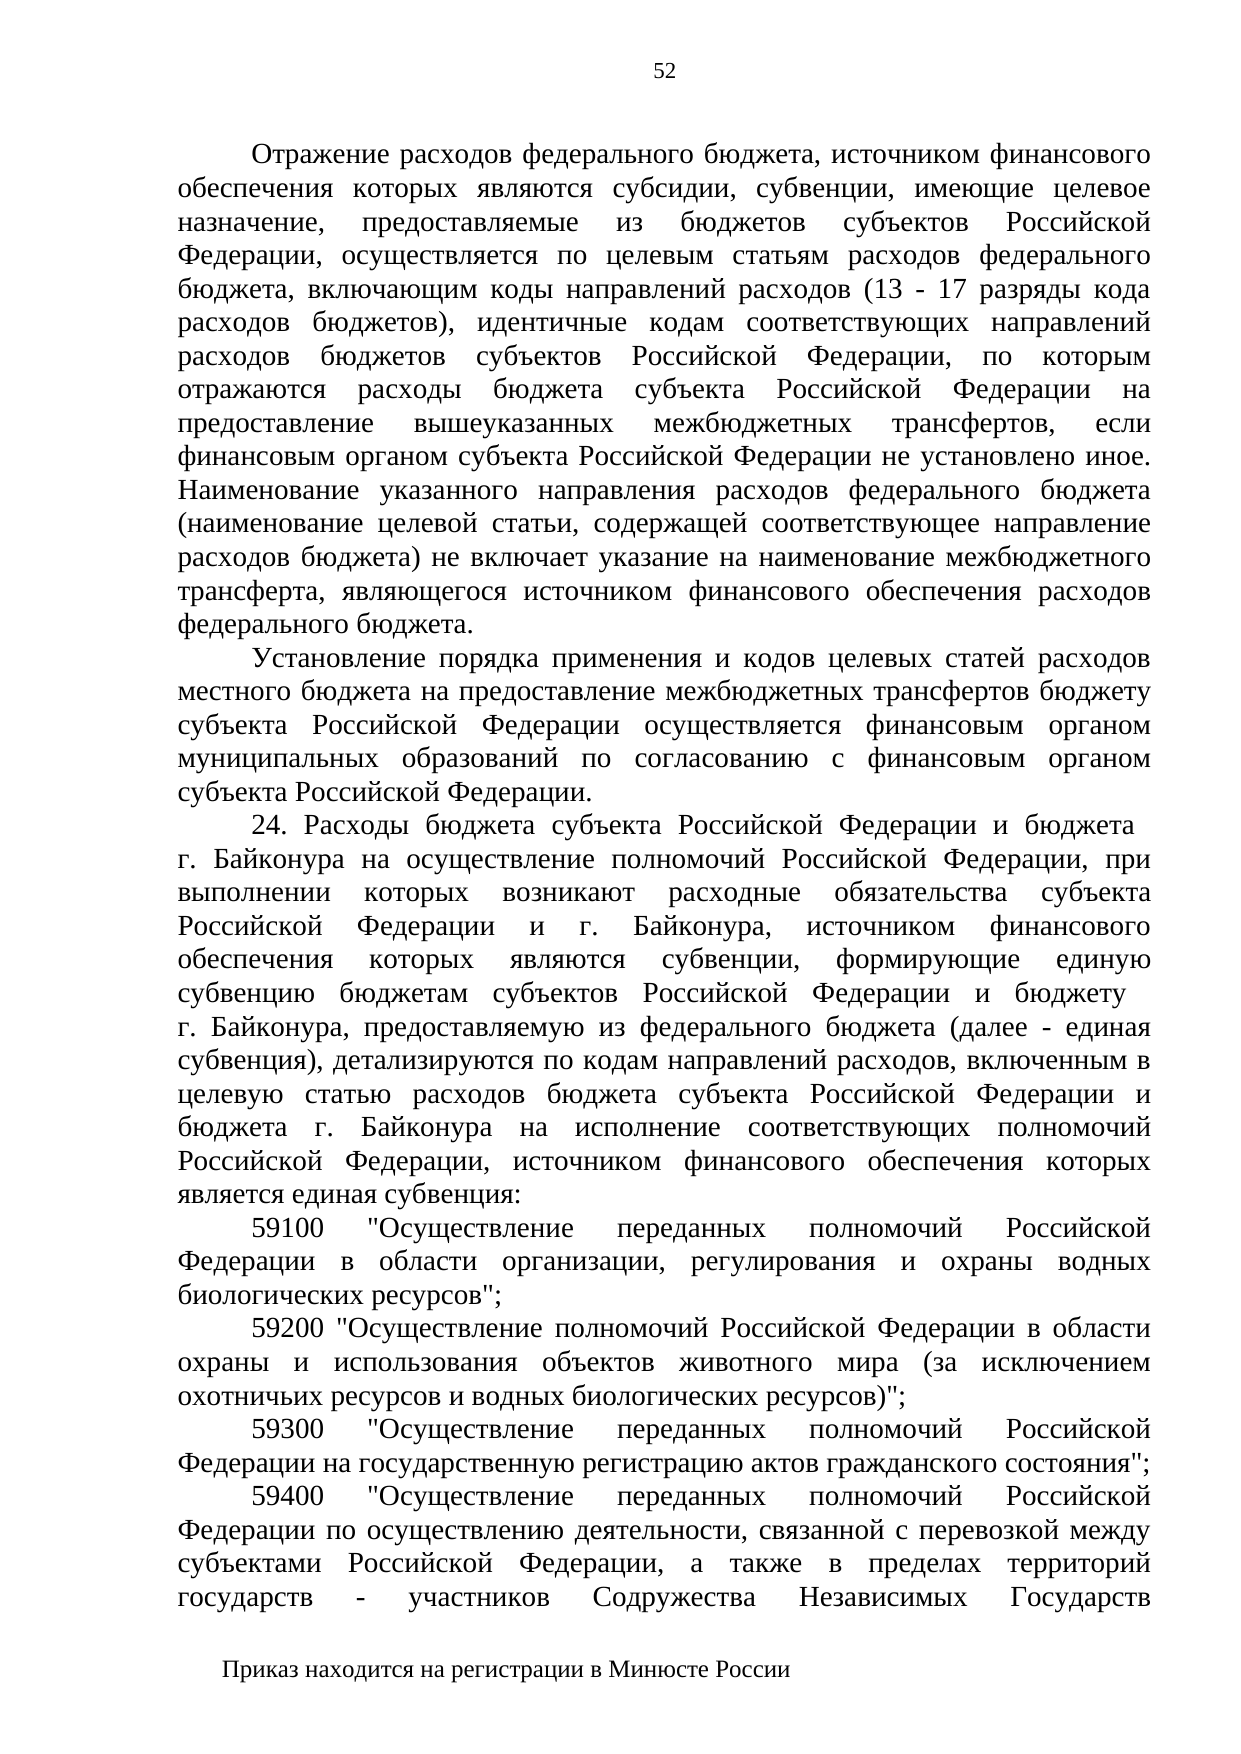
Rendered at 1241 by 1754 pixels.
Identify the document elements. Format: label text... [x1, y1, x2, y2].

text 59300 "Осуществление переданных полномочий Российской Федерации на государственную регистрацию актов гражданского состояния"; [177, 1411, 1152, 1478]
text 59100 "Осуществление переданных полномочий Российской Федерации в области организации, регулирования и охраны водных биологических ресурсов"; [177, 1210, 1152, 1311]
text Установление порядка применения и кодов целевых статей расходов местного бюджета на предоставление межбюджетных трансфертов бюджету субъекта Российской Федерации осуществляется финансовым органом муниципальных образований по согласованию с финансовым органом субъекта Российской Федерации. [177, 640, 1152, 807]
text Отражение расходов федерального бюджета, источником финансового обеспечения которых являются субсидии, субвенции, имеющие целевое назначение, предоставляемые из бюджетов субъектов Российской Федерации, осуществляется по целевым статьям расходов федерального бюджета, включающим коды направлений расходов (13 - 17 разряды кода расходов бюджетов), идентичные кодам соответствующих направлений расходов бюджетов субъектов Российской Федерации, по которым отражаются расходы бюджета субъекта Российской Федерации на предоставление вышеуказанных межбюджетных трансфертов, если финансовым органом субъекта Российской Федерации не установлено иное. Наименование указанного направления расходов федерального бюджета (наименование целевой статьи, содержащей соответствующее направление расходов бюджета) не включает указание на наименование межбюджетного трансферта, являющегося источником финансового обеспечения расходов федерального бюджета. [177, 137, 1152, 640]
text 59200 "Осуществление полномочий Российской Федерации в области охраны и использования объектов животного мира (за исключением охотничьих ресурсов и водных биологических ресурсов)"; [177, 1311, 1152, 1411]
text 24. Расходы бюджета субъекта Российской Федерации и бюджета г. Байконура на осуществление полномочий Российской Федерации, при выполнении которых возникают расходные обязательства субъекта Российской Федерации и г. Байконура, источником финансового обеспечения которых являются субвенции, формирующие единую субвенцию бюджетам субъектов Российской Федерации и бюджету г. Байконура, предоставляемую из федерального бюджета (далее - единая субвенция), детализируются по кодам направлений расходов, включенным в целевую статью расходов бюджета субъекта Российской Федерации и бюджета г. Байконура на исполнение соответствующих полномочий Российской Федерации, источником финансового обеспечения которых является единая субвенция: [177, 807, 1152, 1210]
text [177, 1478, 1152, 1612]
